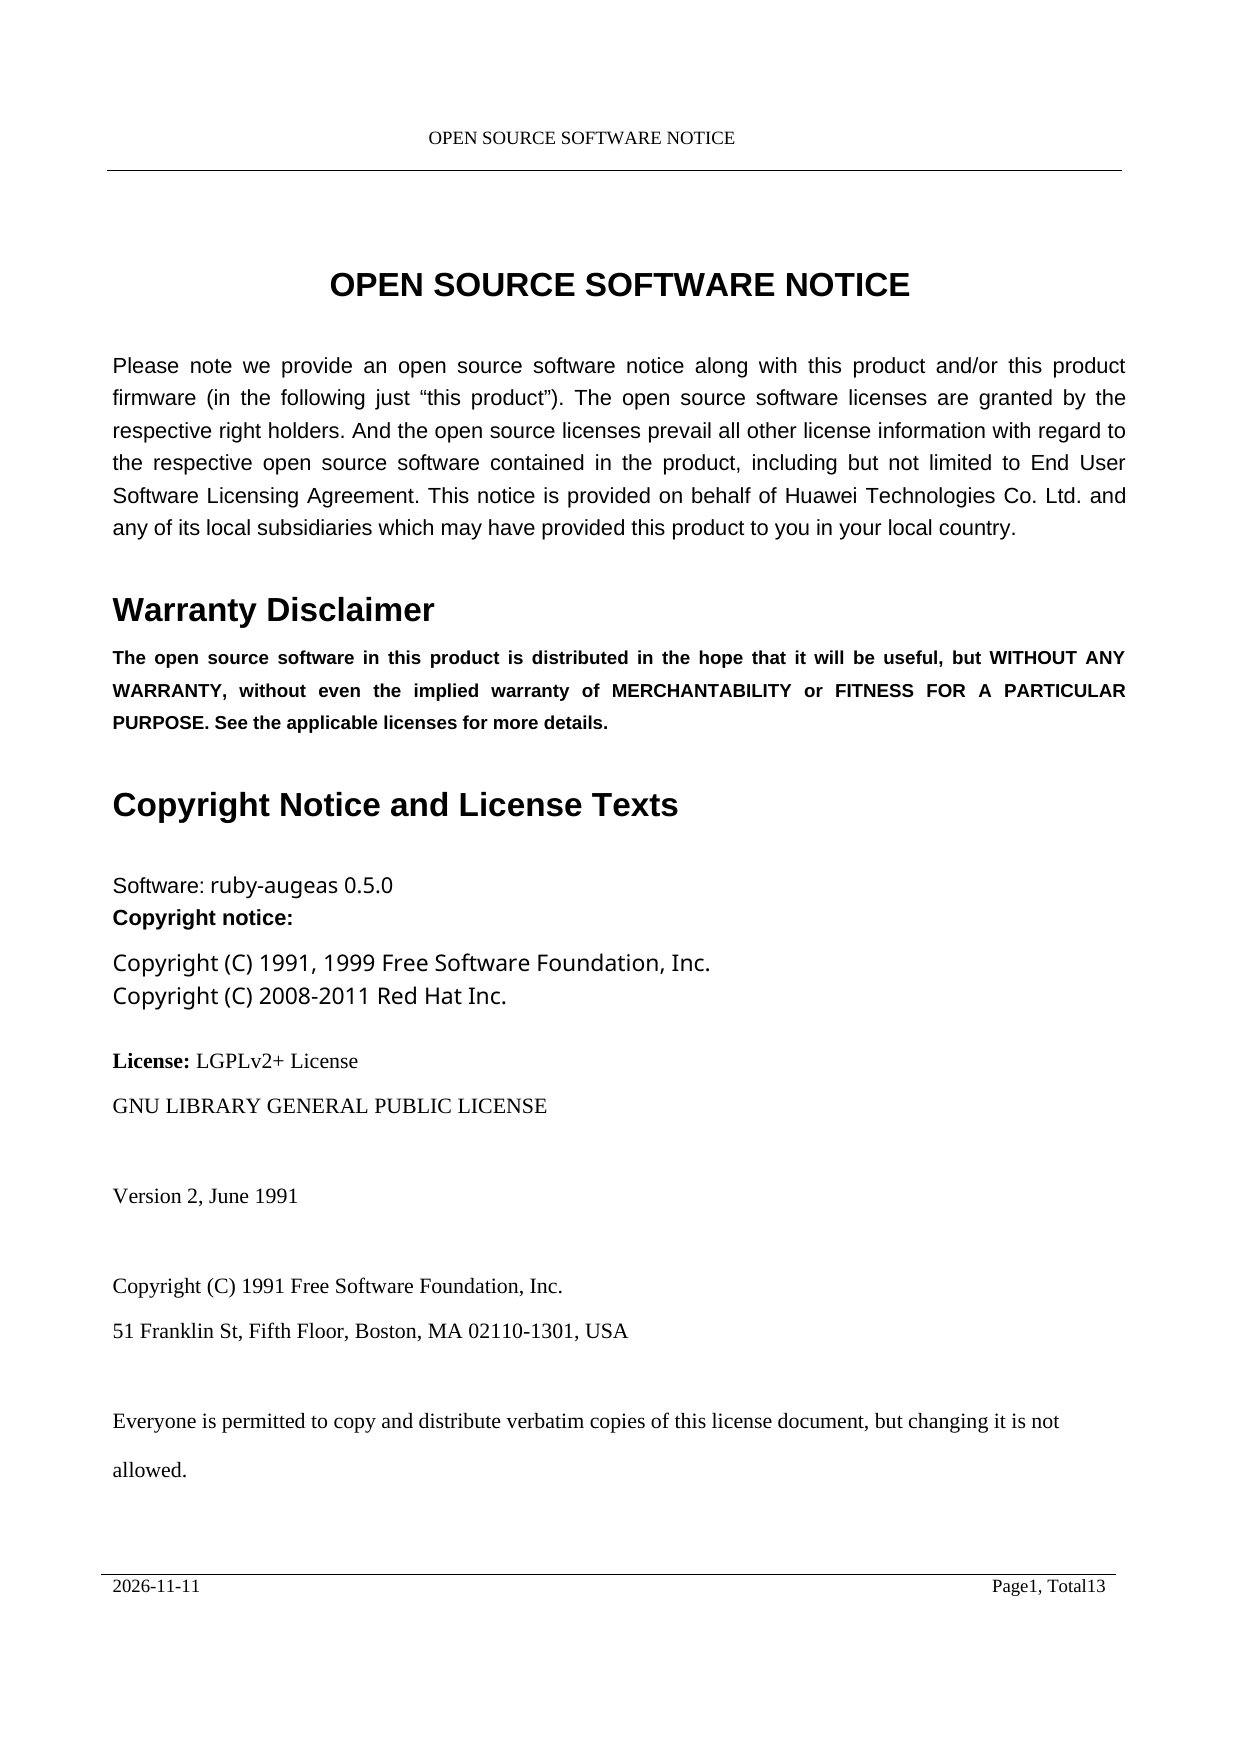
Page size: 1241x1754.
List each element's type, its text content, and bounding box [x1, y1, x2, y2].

text Copyright (C) 2008-2011 Red Hat Inc. [112, 979, 1128, 1012]
text GNU LIBRARY GENERAL PUBLIC LICENSE [112, 1089, 1128, 1122]
text Everyone is permitted to copy and distribute verbatim copies of this license document, but changing it is not allowed. [112, 1405, 1128, 1486]
text Version 2, June 1991 [112, 1179, 1128, 1212]
text Software: ruby-augeas 0.5.0 [112, 869, 1128, 901]
text License: LGPLv2+ License [112, 1044, 1128, 1077]
text Please note we provide an open source software notice along with this product and/or this product firmware (in the following just “this product”). The open source software licenses are granted by the respective right holders. And the open source licenses prevail all other license information with regard to the respective open source software contained in the product, including but not limited to End User Software Licensing Agreement. This notice is provided on behalf of Huawei Technologies Co. Ltd. and any of its local subsidiaries which may have provided this product to you in your local country. [112, 349, 1128, 544]
text Copyright Notice and License Texts [112, 771, 1128, 836]
text Copyright (C) 1991, 1999 Free Software Foundation, Inc. [112, 947, 1128, 979]
text 51 Franklin St, Fifth Floor, Boston, MA 02110-1301, USA [112, 1315, 1128, 1347]
text Warranty Disclaimer [112, 576, 1128, 641]
text OPEN SOURCE SOFTWARE NOTICE [112, 251, 1128, 316]
text The open source software in this product is distributed in the hope that it will be useful, but WITHOUT ANY WARRANTY, without even the implied warranty of MERCHANTABILITY or FITNESS FOR A PARTICULAR PURPOSE. See the applicable licenses for more details. [112, 641, 1128, 739]
text Copyright (C) 1991 Free Software Foundation, Inc. [112, 1269, 1128, 1302]
text Copyright notice: [112, 901, 1128, 934]
